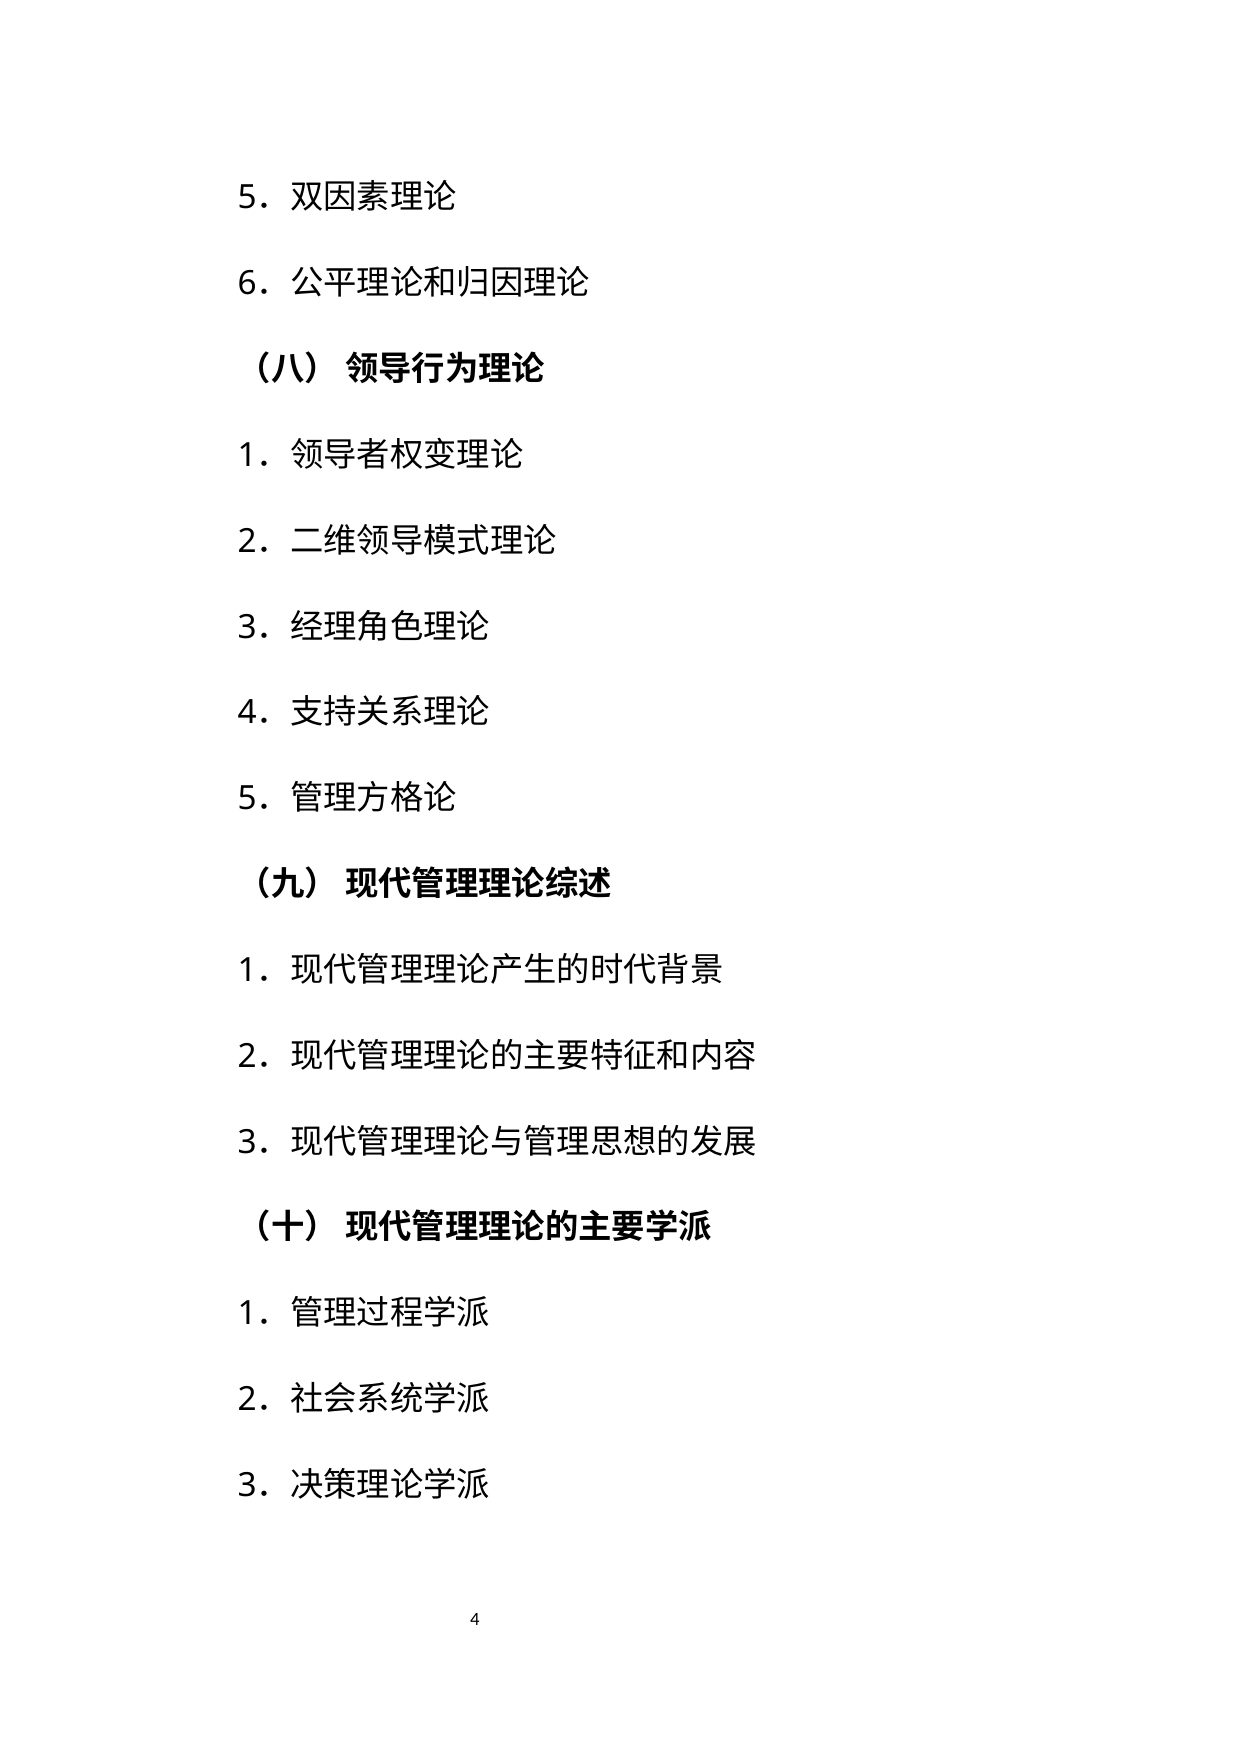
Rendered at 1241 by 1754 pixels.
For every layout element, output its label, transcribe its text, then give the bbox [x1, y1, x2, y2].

text 1．现代管理理论产生的时代背景 [187, 934, 1053, 999]
text 2．二维领导模式理论 [187, 505, 1053, 570]
text 6．公平理论和归因理论 [187, 248, 1053, 313]
text 3．决策理论学派 [187, 1449, 1053, 1514]
text 3．现代管理理论与管理思想的发展 [187, 1106, 1053, 1171]
text 4．支持关系理论 [187, 677, 1053, 742]
text （九） 现代管理理论综述 [187, 849, 1053, 914]
text （八） 领导行为理论 [187, 334, 1053, 399]
text 3．经理角色理论 [187, 591, 1053, 656]
text 2．现代管理理论的主要特征和内容 [187, 1020, 1053, 1085]
text （十） 现代管理理论的主要学派 [187, 1192, 1053, 1257]
text 5．双因素理论 [187, 162, 1053, 227]
text 1．领导者权变理论 [187, 419, 1053, 484]
text 5．管理方格论 [187, 763, 1053, 828]
text 1．管理过程学派 [187, 1278, 1053, 1343]
text 2．社会系统学派 [187, 1364, 1053, 1429]
